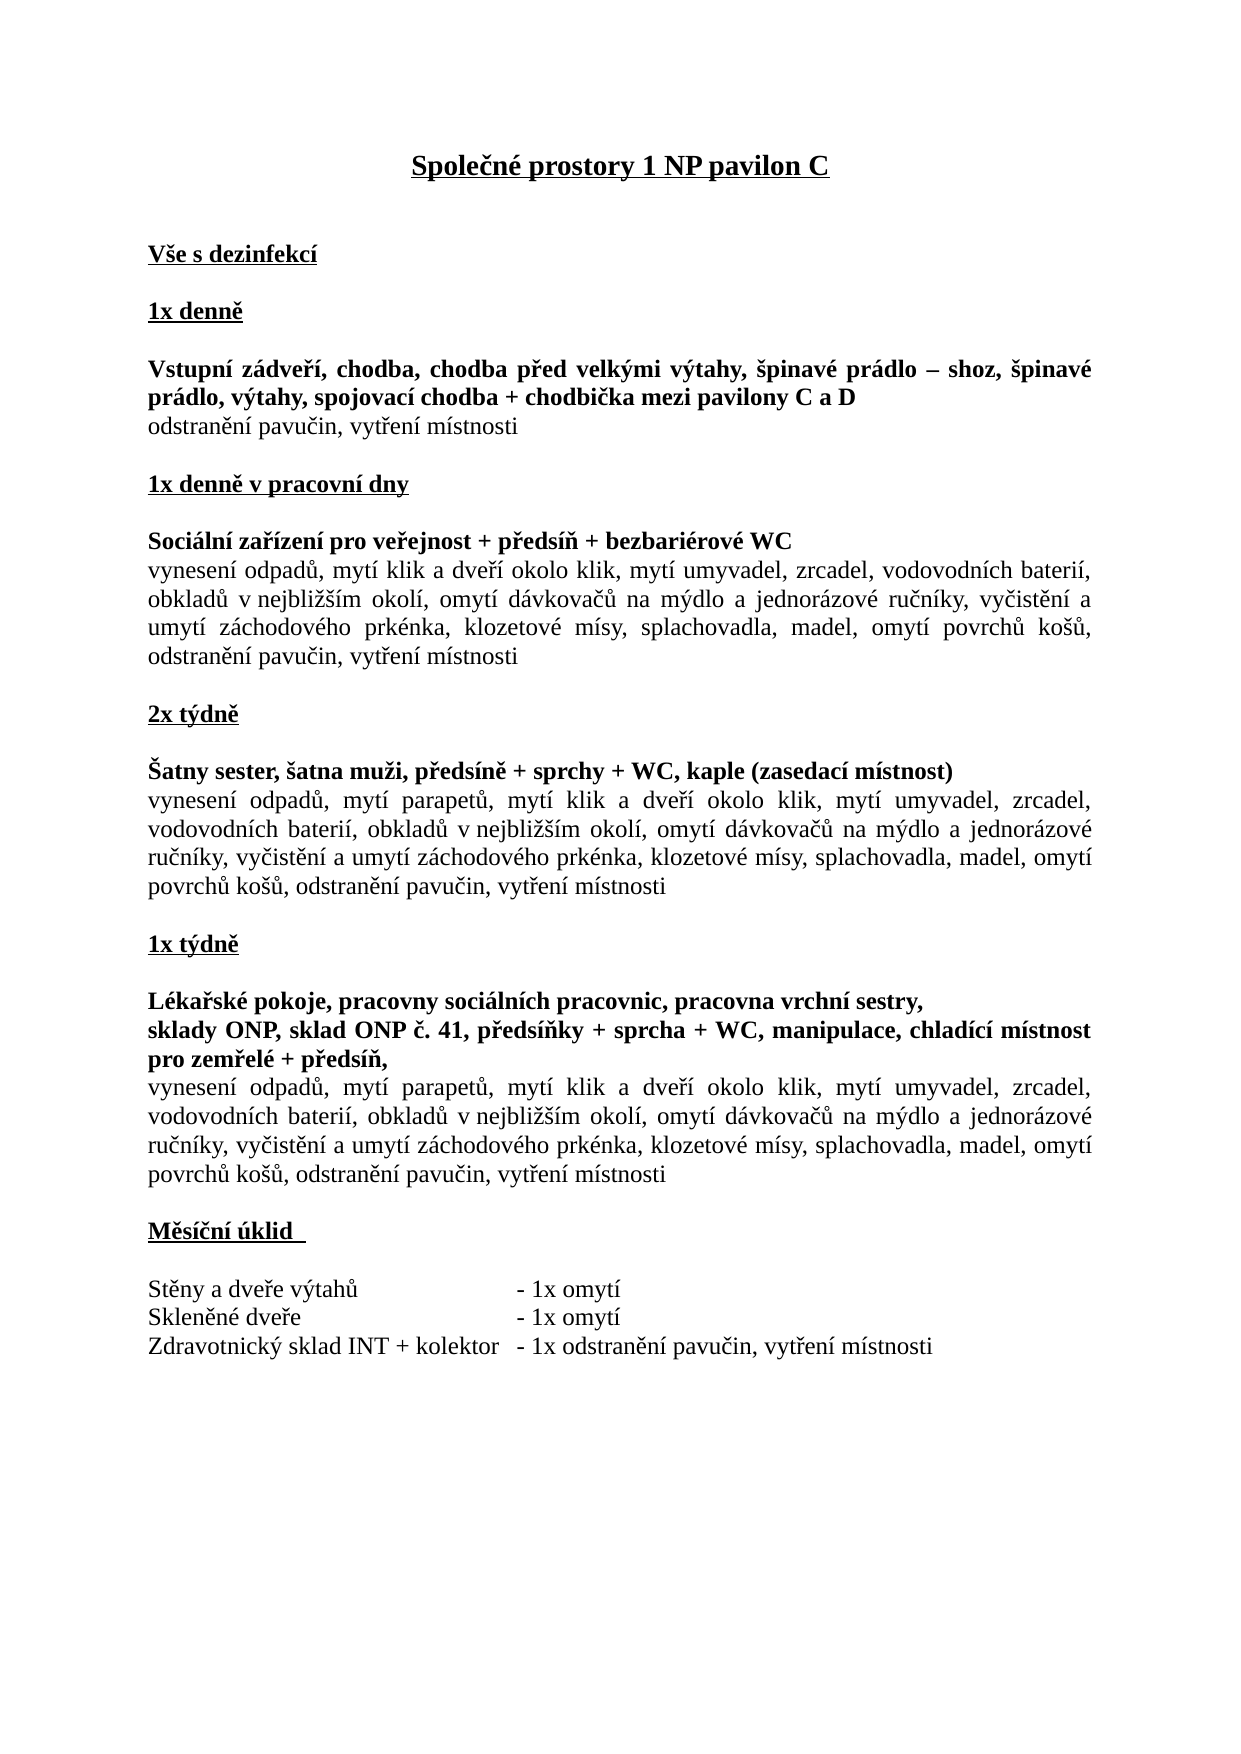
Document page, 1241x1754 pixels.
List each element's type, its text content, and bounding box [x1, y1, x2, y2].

text sklady ONP, sklad ONP č. 41, předsíňky + sprcha + WC, manipulace, chladící místnost pro zemřelé + předsíň, [148, 1015, 1093, 1072]
text 2x týdně [148, 699, 1093, 727]
text vynesení odpadů, mytí klik a dveří okolo klik, mytí umyvadel, zrcadel, vodovodních baterií, obkladů v nejbližším okolí, omytí dávkovačů na mýdlo a jednorázové ručníky, vyčistění a umytí záchodového prkénka, klozetové mísy, splachovadla, madel, omytí povrchů košů, odstranění pavučin, vytření místnosti [148, 555, 1093, 670]
text Zdravotnický sklad INT + kolektor - 1x odstranění pavučin, vytření místnosti [148, 1331, 1093, 1360]
text Vše s dezinfekcí [148, 239, 1093, 267]
text Šatny sester, šatna muži, předsíně + sprchy + WC, kaple (zasedací místnost) [148, 756, 1093, 785]
text 1x denně v pracovní dny [148, 469, 1093, 497]
text Skleněné dveře - 1x omytí [148, 1302, 1093, 1331]
text Stěny a dveře výtahů - 1x omytí [148, 1274, 1093, 1302]
text Sociální zařízení pro veřejnost + předsíň + bezbariérové WC [148, 526, 1093, 555]
text Vstupní zádveří, chodba, chodba před velkými výtahy, špinavé prádlo – shoz, špinavé prádlo, výtahy, spojovací chodba + chodbička mezi pavilony C a D [148, 354, 1093, 411]
text odstranění pavučin, vytření místnosti [148, 411, 1093, 440]
text Společné prostory 1 NP pavilon C [148, 148, 1093, 181]
text Lékařské pokoje, pracovny sociálních pracovnic, pracovna vrchní sestry, [148, 986, 1093, 1015]
text Měsíční úklid [148, 1216, 1093, 1245]
text vynesení odpadů, mytí parapetů, mytí klik a dveří okolo klik, mytí umyvadel, zrcadel, vodovodních baterií, obkladů v nejbližším okolí, omytí dávkovačů na mýdlo a jednorázové ručníky, vyčistění a umytí záchodového prkénka, klozetové mísy, splachovadla, madel, omytí povrchů košů, odstranění pavučin, vytření místnosti [148, 785, 1093, 900]
text vynesení odpadů, mytí parapetů, mytí klik a dveří okolo klik, mytí umyvadel, zrcadel, vodovodních baterií, obkladů v nejbližším okolí, omytí dávkovačů na mýdlo a jednorázové ručníky, vyčistění a umytí záchodového prkénka, klozetové mísy, splachovadla, madel, omytí povrchů košů, odstranění pavučin, vytření místnosti [148, 1072, 1093, 1187]
text 1x týdně [148, 929, 1093, 957]
text 1x denně [148, 296, 1093, 325]
